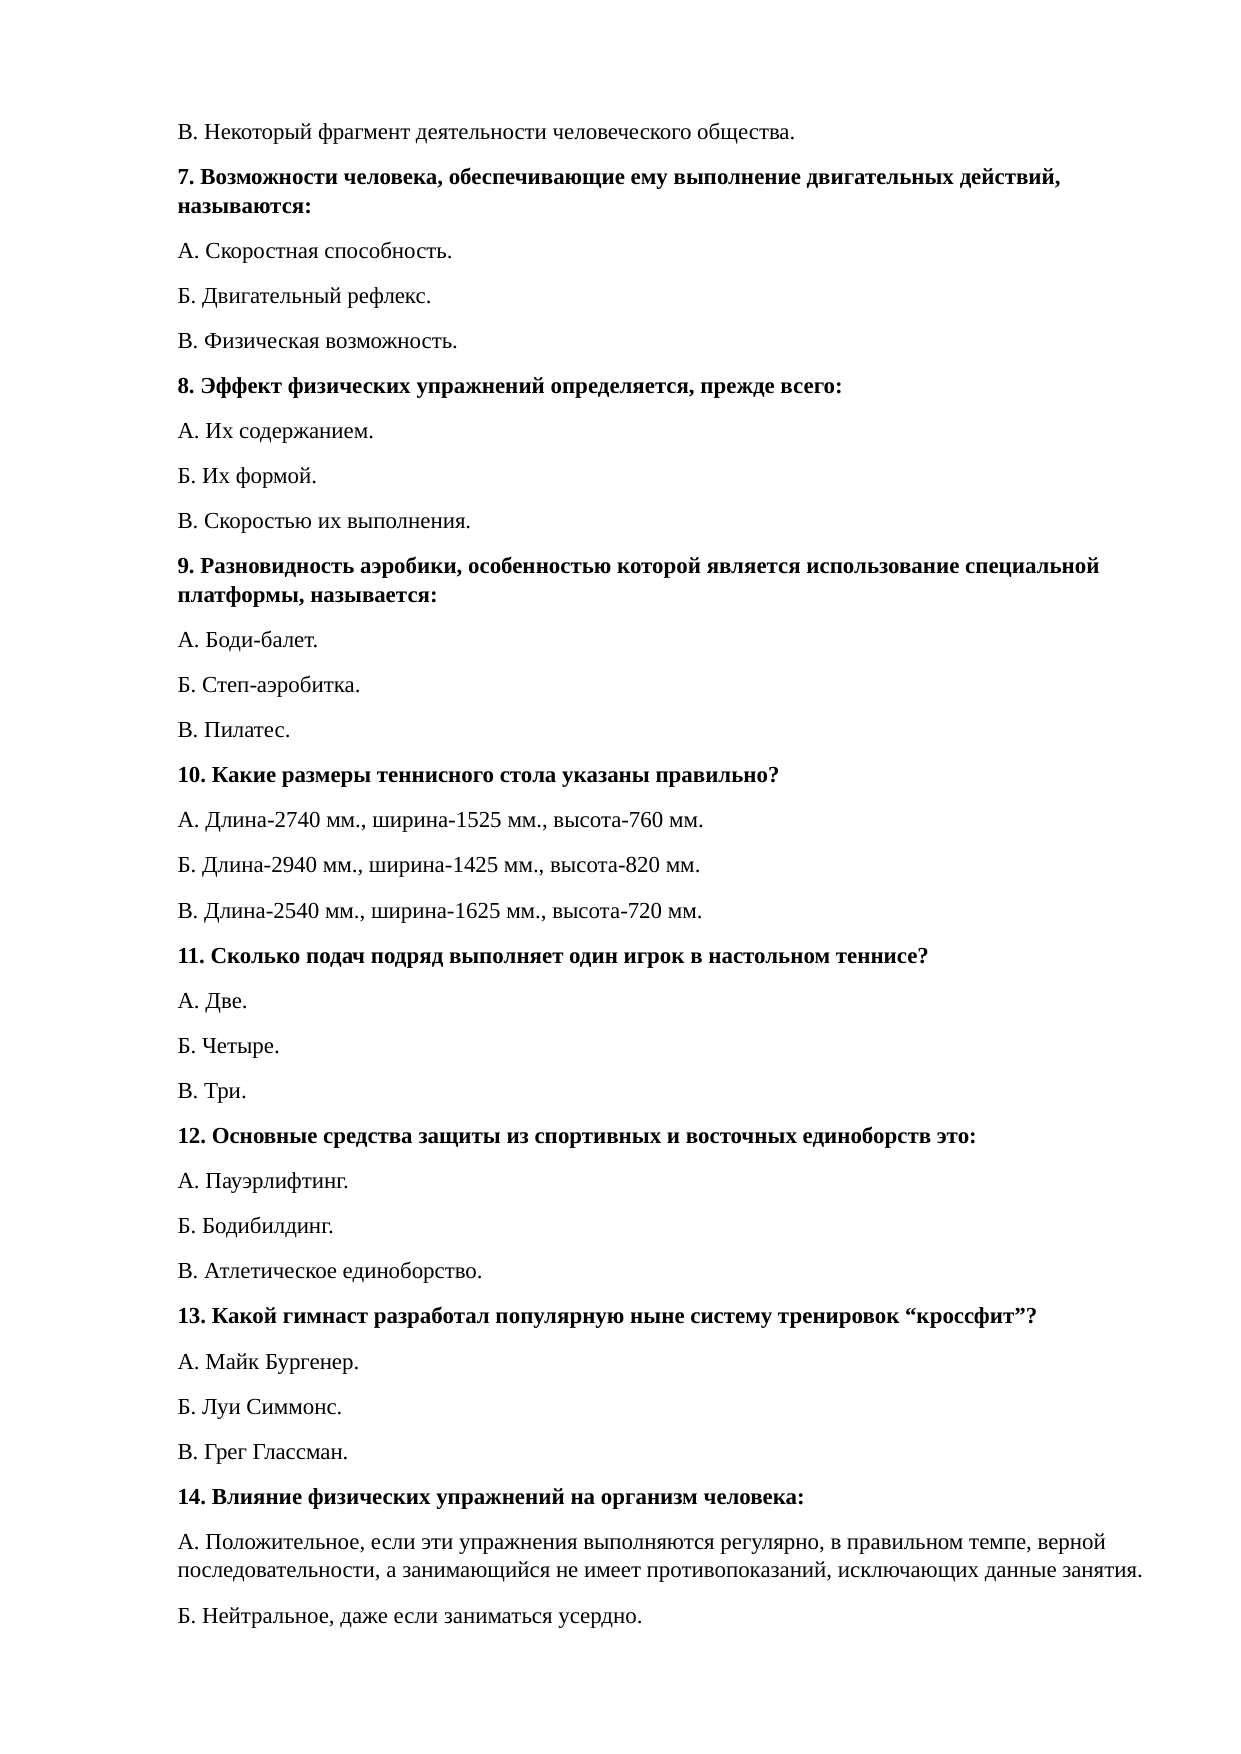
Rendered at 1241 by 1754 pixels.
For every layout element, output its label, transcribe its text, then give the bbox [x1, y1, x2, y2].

text 10. Какие размеры теннисного стола указаны правильно? [177, 761, 1152, 788]
text 12. Основные средства защиты из спортивных и восточных единоборств это: [177, 1122, 1152, 1148]
text А. Майк Бургенер. [177, 1348, 1152, 1374]
text В. Скоростью их выполнения. [177, 507, 1152, 534]
text Б. Луи Симмонс. [177, 1393, 1152, 1419]
text Б. Четыре. [177, 1032, 1152, 1058]
text В. Некоторый фрагмент деятельности человеческого общества. [177, 118, 1152, 144]
text В. Физическая возможность. [177, 327, 1152, 353]
text А. Длина-2740 мм., ширина-1525 мм., высота-760 мм. [177, 806, 1152, 833]
text А. Пауэрлифтинг. [177, 1167, 1152, 1194]
text 9. Разновидность аэробики, особенностью которой является использование специальной платформы, называется: [177, 552, 1152, 607]
text Б. Бодибилдинг. [177, 1212, 1152, 1239]
text В. Пилатес. [177, 716, 1152, 743]
text В. Грег Глассман. [177, 1438, 1152, 1464]
text Б. Их формой. [177, 462, 1152, 489]
text А. Скоростная способность. [177, 237, 1152, 263]
text В. Три. [177, 1077, 1152, 1103]
text В. Длина-2540 мм., ширина-1625 мм., высота-720 мм. [177, 897, 1152, 923]
text Б. Нейтральное, даже если заниматься усердно. [177, 1602, 1152, 1628]
text А. Положительное, если эти упражнения выполняются регулярно, в правильном темпе, верной последовательности, а занимающийся не имеет противопоказаний, исключающих данные занятия. [177, 1528, 1152, 1583]
text А. Их содержанием. [177, 417, 1152, 443]
text А. Боди-балет. [177, 626, 1152, 652]
text Б. Степ-аэробитка. [177, 671, 1152, 697]
text 14. Влияние физических упражнений на организм человека: [177, 1483, 1152, 1509]
text А. Две. [177, 987, 1152, 1013]
text В. Атлетическое единоборство. [177, 1257, 1152, 1284]
text 8. Эффект физических упражнений определяется, прежде всего: [177, 372, 1152, 398]
text Б. Двигательный рефлекс. [177, 282, 1152, 308]
text Б. Длина-2940 мм., ширина-1425 мм., высота-820 мм. [177, 852, 1152, 878]
text 13. Какой гимнаст разработал популярную ныне систему тренировок “кроссфит”? [177, 1303, 1152, 1329]
text 7. Возможности человека, обеспечивающие ему выполнение двигательных действий, называются: [177, 163, 1152, 218]
text 11. Сколько подач подряд выполняет один игрок в настольном теннисе? [177, 942, 1152, 968]
